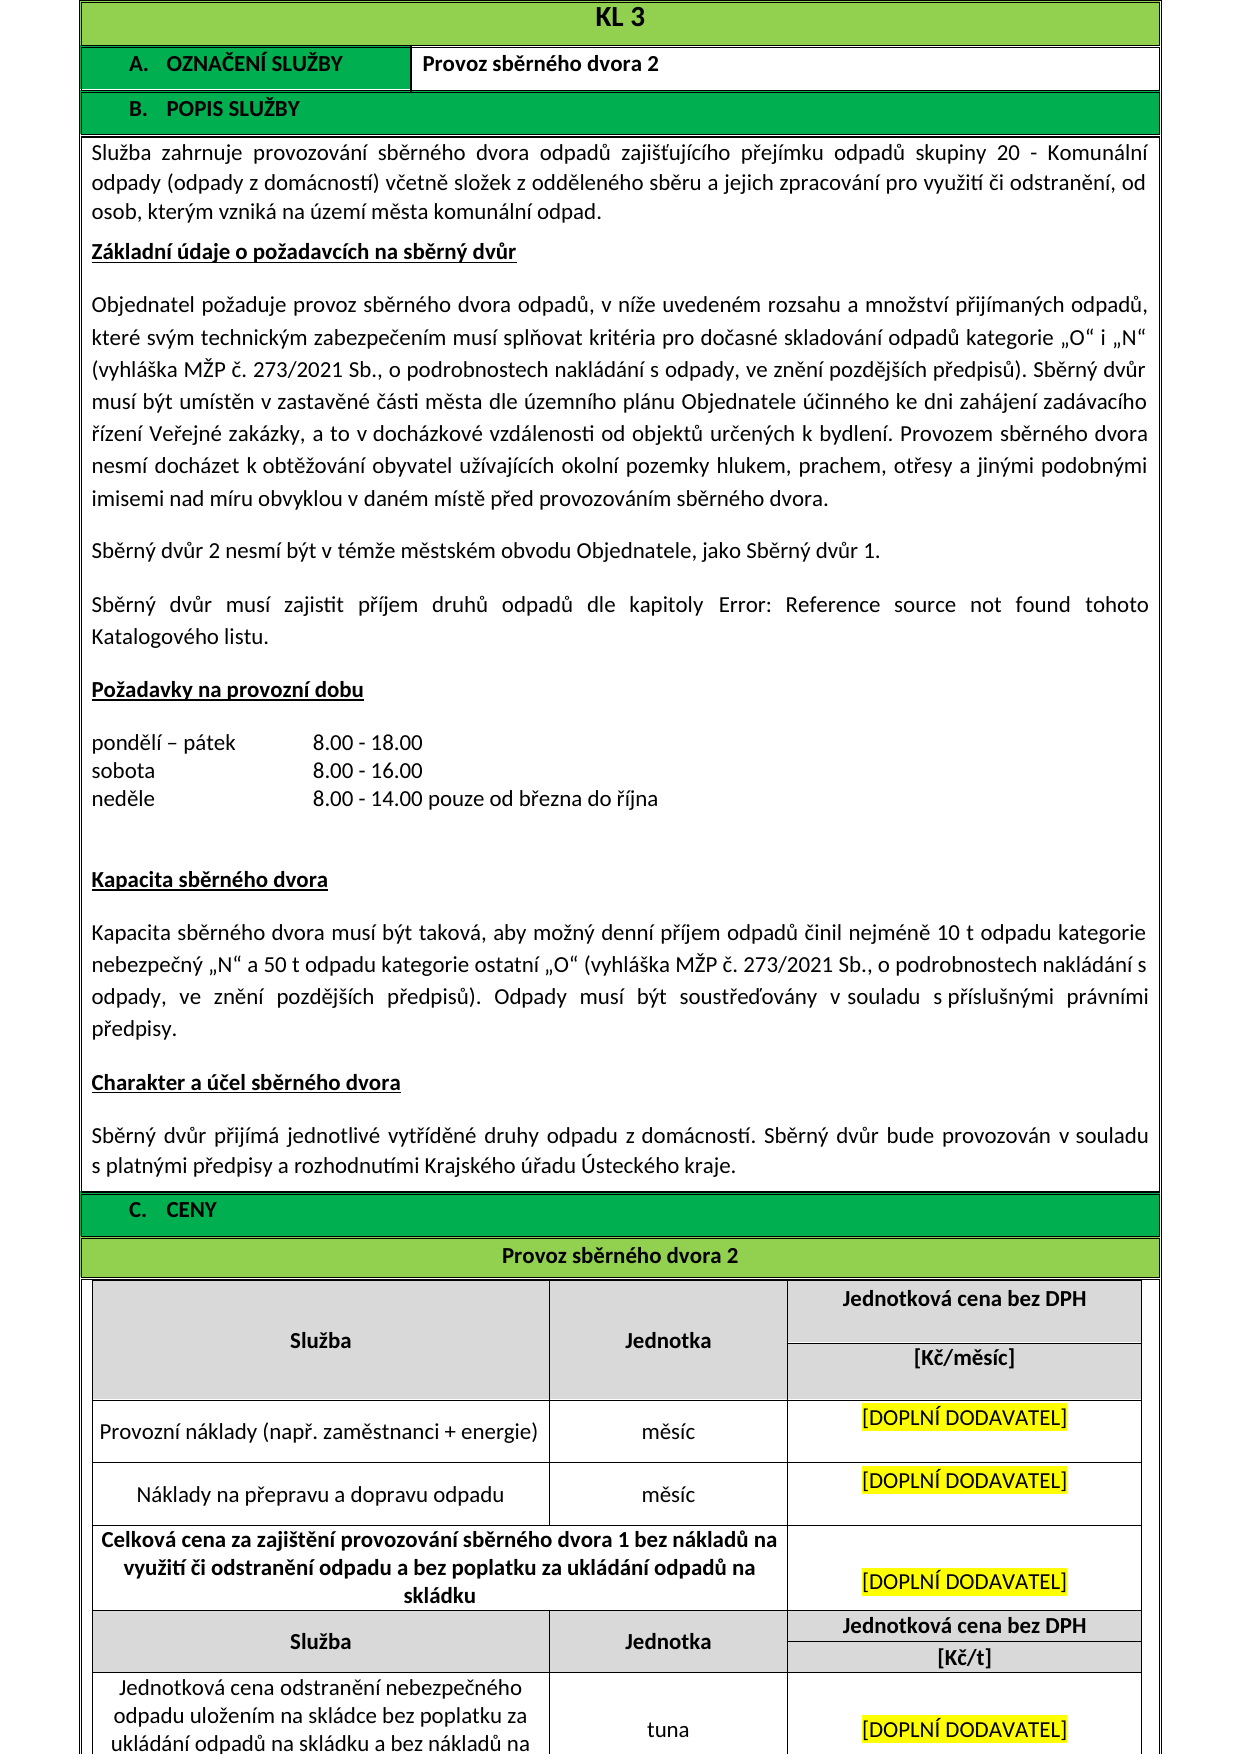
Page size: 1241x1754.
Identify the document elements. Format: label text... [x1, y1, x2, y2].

table_cell [93, 1401, 549, 1462]
table_cell [93, 1526, 787, 1610]
table_cell [788, 1673, 1141, 1754]
table_cell Provoz sběrného dvora 2 [412, 48, 1159, 89]
table_cell [550, 1401, 787, 1462]
table_cell CENY [82, 1195, 1159, 1236]
table_cell [550, 1673, 787, 1754]
table_cell POPIS SLUŽBY [82, 93, 1159, 134]
table_cell OZNAČENÍ SLUŽBY [82, 48, 410, 89]
table_cell Služba zahrnuje provozování sběrného dvora odpadů zajišťujícího přejímku odpadů skupiny 20 - Komunální odpady (odpady z domácností) včetně složek z odděleného sběru a jejich zpracování pro využití či odstranění, od osob, kterým vzniká na území města komunální odpad. Základní údaje o požadavcích na sběrný dvůr Objednatel požaduje provoz sběrného dvora odpadů, v níže uvedeném rozsahu a množství přijímaných odpadů, které svým technickým zabezpečením musí splňovat kritéria pro dočasné skladování odpadů kategorie „O“ i „N“ (vyhláška MŽP č. 273/2021 Sb., o podrobnostech nakládání s odpady, ve znění pozdějších předpisů). Sběrný dvůr musí být umístěn v zastavěné části města dle územního plánu Objednatele účinného ke dni zahájení zadávacího řízení Veřejné zakázky, a to v docházkové vzdálenosti od objektů určených k bydlení. Provozem sběrného dvora nesmí docházet k obtěžování obyvatel užívajících okolní pozemky hlukem, prachem, otřesy a jinými podobnými imisemi nad míru obvyklou v daném místě před provozováním sběrného dvora. Sběrný dvůr 2 nesmí být v témže městském obvodu Objednatele, jako Sběrný dvůr 1. Sběrný dvůr musí zajistit příjem druhů odpadů dle kapitoly I tohoto Katalogového listu. Požadavky na provozní dobu pondělí – pátek 8.00 - 18.00 sobota 8.00 - 16.00 neděle 8.00 - 14.00 pouze od března do října Kapacita sběrného dvora Kapacita sběrného dvora musí být taková, aby možný denní příjem odpadů činil nejméně 10 t odpadu kategorie nebezpečný „N“ a 50 t odpadu kategorie ostatní „O“ (vyhláška MŽP č. 273/2021 Sb., o podrobnostech nakládání s odpady, ve znění pozdějších předpisů). Odpady musí být soustřeďovány v souladu s příslušnými právními předpisy. Charakter a účel sběrného dvora Sběrný dvůr přijímá jednotlivé vytříděné druhy odpadu z domácností. Sběrný dvůr bude provozován v souladu s platnými předpisy a rozhodnutími Krajského úřadu Ústeckého kraje. [82, 138, 1159, 1191]
table_cell Provoz sběrného dvora 2 [82, 1239, 1159, 1277]
table_header KL 3 [82, 3, 1159, 45]
table_cell [93, 1463, 549, 1525]
table_cell [1142, 1280, 1159, 1754]
table_cell [82, 1280, 92, 1754]
table_cell [93, 1673, 549, 1754]
table_cell [550, 1463, 787, 1525]
